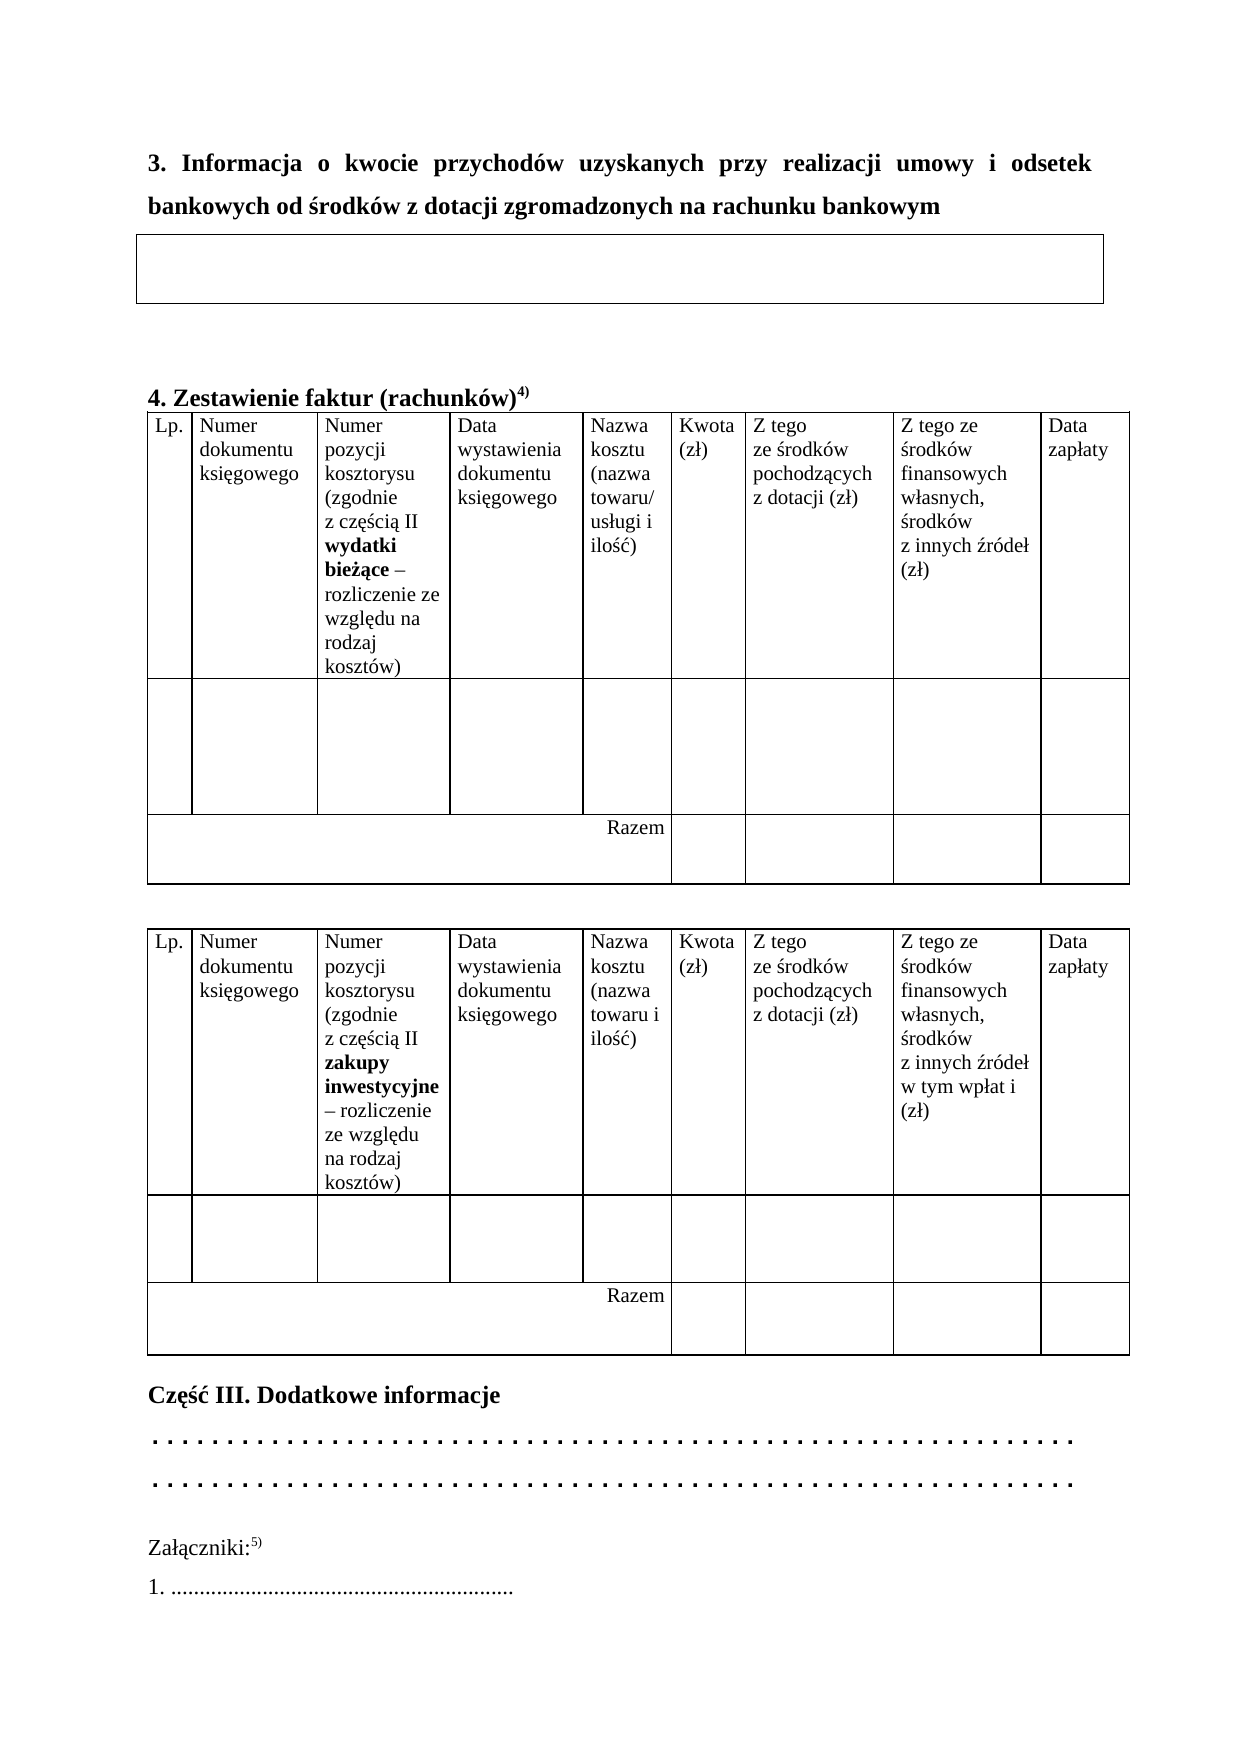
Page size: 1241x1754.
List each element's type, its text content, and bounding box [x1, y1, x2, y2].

table_header Numer dokumentu księgowego [193, 930, 317, 1194]
table_cell [672, 679, 745, 814]
table_header Numer pozycji kosztorysu (zgodnie z częścią II zakupy inwestycyjne – rozliczenie ze względu na rodzaj kosztów) [318, 930, 449, 1194]
table_header Lp. [148, 930, 191, 1194]
table_cell [318, 1196, 449, 1282]
table_header Z tego ze środków finansowych własnych, środków z innych źródeł w tym wpłat i (zł) [894, 930, 1040, 1194]
table_header Nazwa kosztu (nazwa towaru i ilość) [584, 930, 671, 1194]
table_header Data zapłaty [1042, 413, 1129, 678]
table_cell [451, 679, 582, 814]
table_cell [193, 679, 317, 814]
table_cell [746, 679, 893, 814]
table_header Kwota (zł) [672, 413, 745, 678]
table_cell [1042, 1283, 1129, 1354]
table_header Z tego ze środków pochodzących z dotacji (zł) [746, 413, 893, 678]
text 1. ............................................................ [148, 1573, 1093, 1599]
table_cell [672, 1196, 745, 1282]
table_cell [318, 679, 449, 814]
table_header Z tego ze środków pochodzących z dotacji (zł) [746, 930, 893, 1194]
table_cell [584, 679, 671, 814]
table_cell Razem [148, 815, 671, 883]
table_cell [148, 1196, 191, 1282]
table_cell [148, 679, 191, 814]
table_cell [746, 815, 893, 883]
table_header Data wystawienia dokumentu księgowego [451, 413, 582, 678]
table_cell [746, 1283, 893, 1354]
table_cell [193, 1196, 317, 1282]
text 3. Informacja o kwocie przychodów uzyskanych przy realizacji umowy i odsetek bankowych od środków z dotacji zgromadzonych na rachunku bankowym [148, 148, 1093, 219]
table_cell [894, 815, 1040, 883]
table_header Numer pozycji kosztorysu (zgodnie z częścią II wydatki bieżące – rozliczenie ze względu na rodzaj kosztów) [318, 413, 449, 678]
table_cell [451, 1196, 582, 1282]
table_cell [894, 1283, 1040, 1354]
table_header Data wystawienia dokumentu księgowego [451, 930, 582, 1194]
table_cell [894, 1196, 1040, 1282]
text .............................................................. [148, 1424, 1093, 1452]
table_cell [672, 1283, 745, 1354]
table_cell [584, 1196, 671, 1282]
table_header Z tego ze środków finansowych własnych, środków z innych źródeł (zł) [894, 413, 1040, 678]
table_cell [1042, 815, 1129, 883]
table_cell [894, 679, 1040, 814]
table_cell [672, 815, 745, 883]
table_cell Razem [148, 1283, 671, 1354]
table_header Kwota (zł) [672, 930, 745, 1194]
table_header Lp. [148, 413, 191, 678]
table_cell [746, 1196, 893, 1282]
table_header [137, 235, 1103, 303]
table_header Numer dokumentu księgowego [193, 413, 317, 678]
table_cell [1042, 679, 1129, 814]
text 4. Zestawienie faktur (rachunków)4) [148, 383, 1093, 411]
table_cell [1042, 1196, 1129, 1282]
table_header Nazwa kosztu (nazwa towaru/ usługi i ilość) [584, 413, 671, 678]
table_header Data zapłaty [1042, 930, 1129, 1194]
text Część III. Dodatkowe informacje [148, 1381, 1093, 1409]
text Załączniki:5) [148, 1534, 1093, 1560]
text .............................................................. [148, 1466, 1093, 1494]
